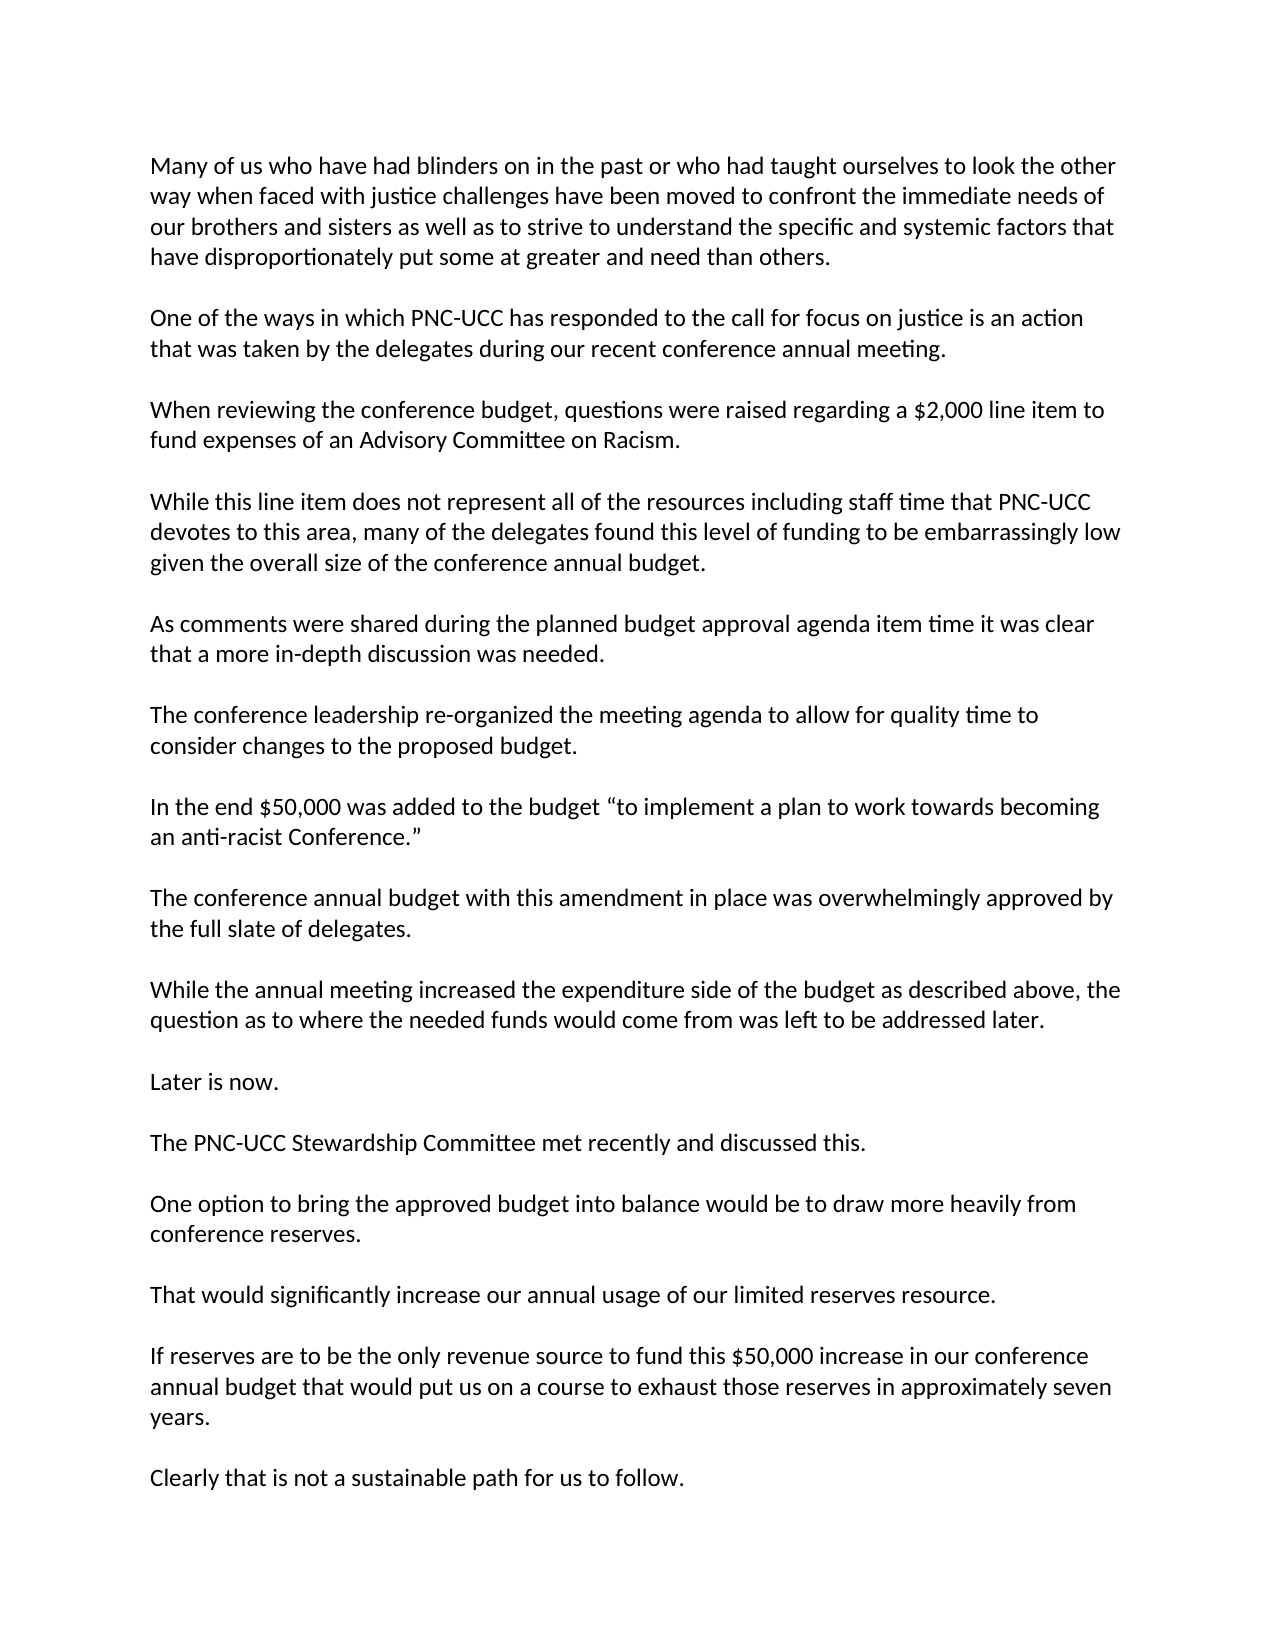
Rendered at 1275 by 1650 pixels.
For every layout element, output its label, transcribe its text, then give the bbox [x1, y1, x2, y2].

text Many of us who have had blinders on in the past or who had taught ourselves to look the other way when faced with justice challenges have been moved to confront the immediate needs of our brothers and sisters as well as to strive to understand the specific and systemic factors that have disproportionately put some at greater and need than others. [150, 150, 1125, 272]
text One option to bring the approved budget into balance would be to draw more heavily from conference reserves. [150, 1188, 1125, 1249]
text While the annual meeting increased the expenditure side of the budget as described above, the question as to where the needed funds would come from was left to be addressed later. [150, 974, 1125, 1035]
text One of the ways in which PNC-UCC has responded to the call for focus on justice is an action that was taken by the delegates during our recent conference annual meeting. [150, 303, 1125, 364]
text In the end $50,000 was added to the budget “to implement a plan to work towards becoming an anti-racist Conference.” [150, 791, 1125, 852]
text While this line item does not represent all of the resources including staff time that PNC-UCC devotes to this area, many of the delegates found this level of funding to be embarrassingly low given the overall size of the conference annual budget. [150, 486, 1125, 577]
text Later is now. [150, 1066, 1125, 1096]
text Clearly that is not a sustainable path for us to follow. [150, 1462, 1125, 1493]
text As comments were shared during the planned budget approval agenda item time it was clear that a more in-depth discussion was needed. [150, 608, 1125, 669]
text The conference annual budget with this amendment in place was overwhelmingly approved by the full slate of delegates. [150, 882, 1125, 943]
text If reserves are to be the only revenue source to fund this $50,000 increase in our conference annual budget that would put us on a course to exhaust those reserves in approximately seven years. [150, 1340, 1125, 1432]
text That would significantly increase our annual usage of our limited reserves resource. [150, 1279, 1125, 1310]
text When reviewing the conference budget, questions were raised regarding a $2,000 line item to fund expenses of an Advisory Committee on Racism. [150, 394, 1125, 455]
text The conference leadership re-organized the meeting agenda to allow for quality time to consider changes to the proposed budget. [150, 699, 1125, 760]
text The PNC-UCC Stewardship Committee met recently and discussed this. [150, 1127, 1125, 1157]
